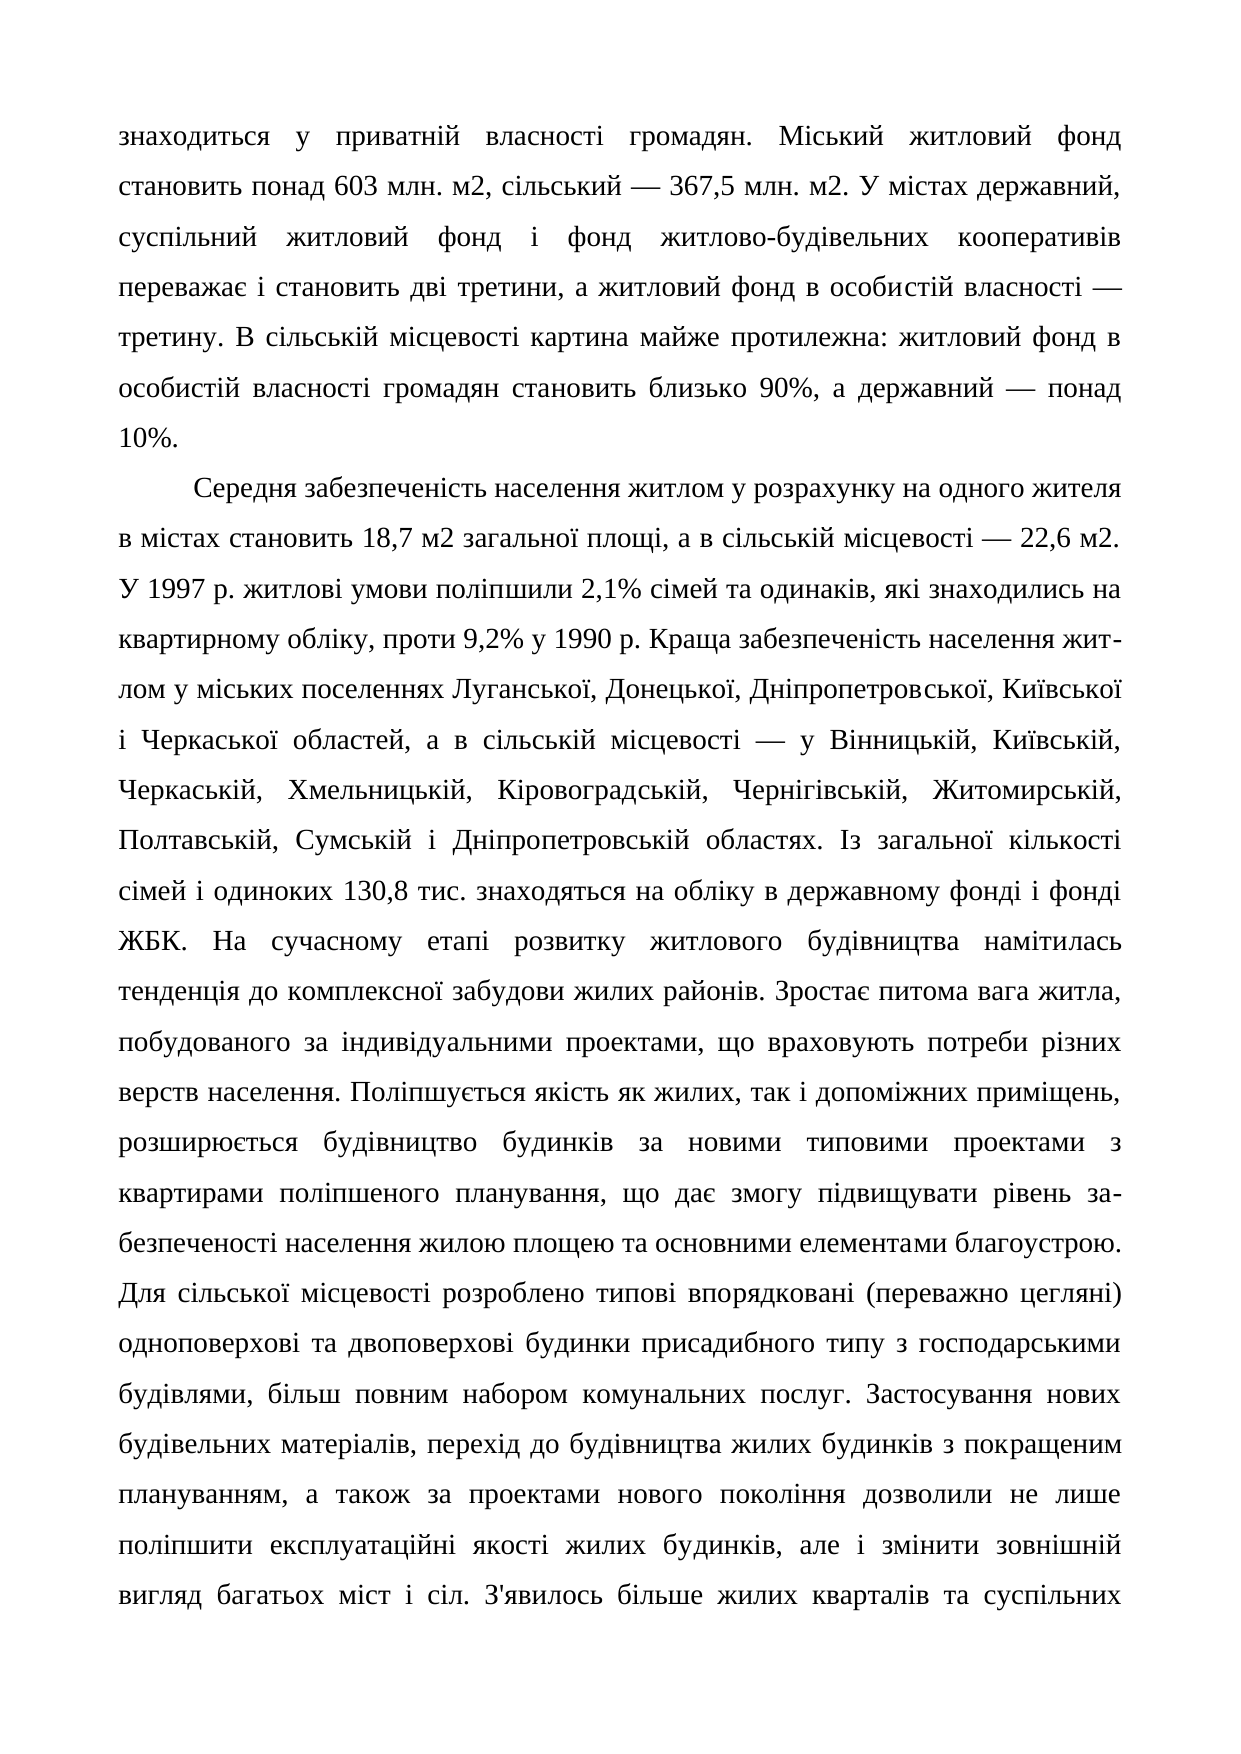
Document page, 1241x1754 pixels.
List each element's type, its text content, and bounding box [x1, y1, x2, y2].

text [118, 118, 1122, 453]
